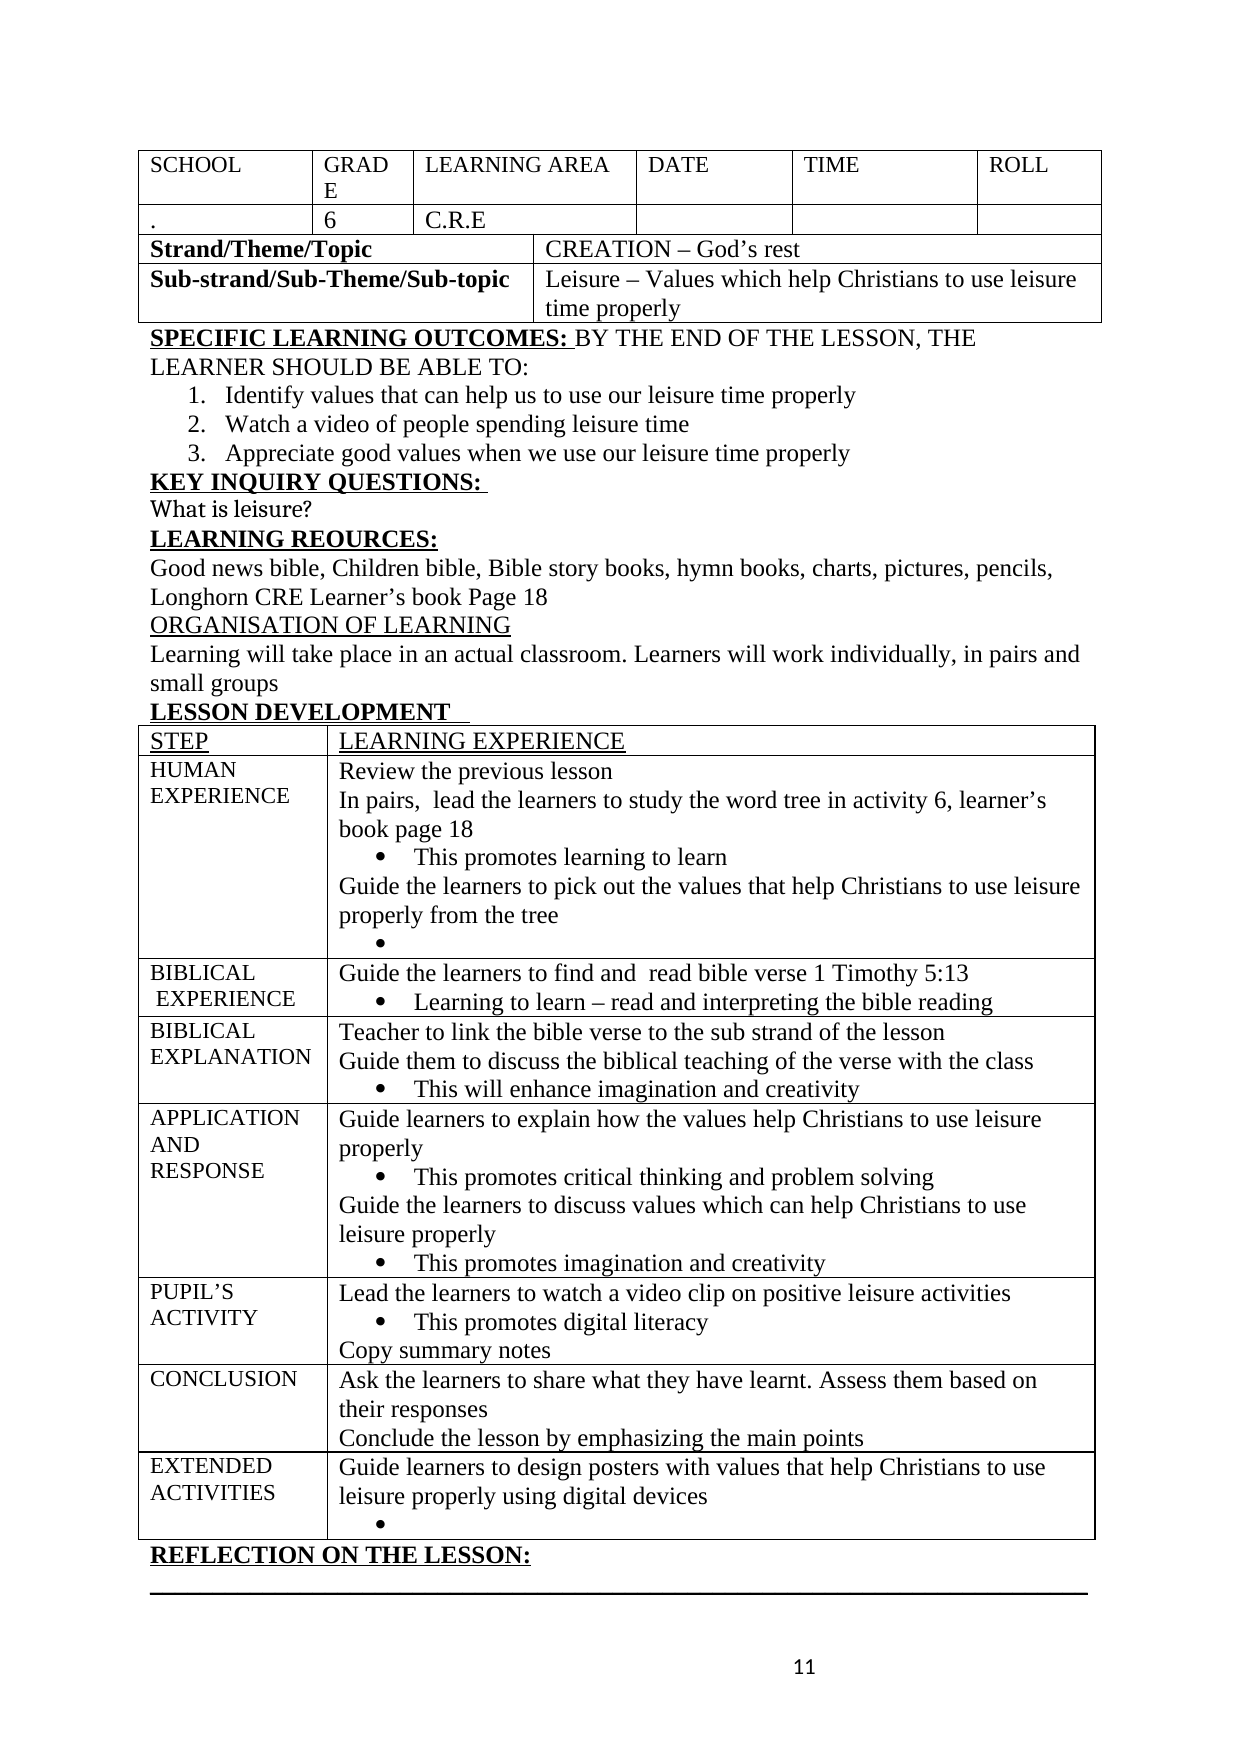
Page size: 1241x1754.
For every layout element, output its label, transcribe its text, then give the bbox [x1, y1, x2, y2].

table_cell Guide the learners to find and read bible verse 1 Timothy 5:13 Learning to learn – read and interpreting the bible reading [328, 959, 1094, 1016]
text ___________________________________________________________________________ [150, 1568, 1090, 1597]
table_header ROLL [978, 151, 1101, 204]
table_cell APPLICATION AND RESPONSE [139, 1104, 327, 1277]
text LEARNING REOURCES: [150, 524, 1090, 553]
text Good news bible, Children bible, Bible story books, hymn books, charts, pictures, pencils, [150, 553, 1090, 582]
table_header LEARNING EXPERIENCE [328, 726, 1094, 755]
text Learning will take place in an actual classroom. Learners will work individually, in pairs and small groups [150, 639, 1090, 697]
table_cell EXTENDED ACTIVITIES [139, 1453, 327, 1539]
text ORGANISATION OF LEARNING [150, 610, 1090, 639]
table_cell HUMAN EXPERIENCE [139, 756, 327, 957]
text Longhorn CRE Learner’s book Page 18 [150, 582, 1090, 610]
table_header GRADE [313, 151, 413, 204]
table_cell BIBLICAL EXPERIENCE [139, 959, 327, 1016]
table_cell Review the previous lesson In pairs, lead the learners to study the word tree in activity 6, learner’s book page 18 This promotes learning to learn Guide the learners to pick out the values that help Christians to use leisure properly from the tree [328, 756, 1094, 957]
text SPECIFIC LEARNING OUTCOMES: BY THE END OF THE LESSON, THE LEARNER SHOULD BE ABLE TO: [150, 323, 1090, 380]
table_cell CREATION – God’s rest [534, 235, 1101, 263]
table_cell BIBLICAL EXPLANATION [139, 1017, 327, 1103]
table_cell CONCLUSION [139, 1365, 327, 1451]
list Identify values that can help us to use our leisure time properly [187, 380, 1090, 409]
table_header TIME [793, 151, 977, 204]
table_cell C.R.E [414, 205, 636, 233]
text What is leisure? [150, 495, 1090, 524]
table_cell [978, 205, 1101, 233]
table_header SCHOOL [139, 151, 312, 204]
text LESSON DEVELOPMENT [150, 697, 1090, 725]
table_header LEARNING AREA [414, 151, 636, 204]
table_cell Sub-strand/Sub-Theme/Sub-topic [139, 264, 533, 322]
table_cell Strand/Theme/Topic [139, 235, 533, 263]
table_cell Ask the learners to share what they have learnt. Assess them based on their responses Conclude the lesson by emphasizing the main points [328, 1365, 1094, 1451]
table_cell Teacher to link the bible verse to the sub strand of the lesson Guide them to discuss the biblical teaching of the verse with the class This will enhance imagination and creativity [328, 1017, 1094, 1103]
list Watch a video of people spending leisure time [187, 409, 1090, 438]
table_cell Leisure – Values which help Christians to use leisure time properly [534, 264, 1101, 322]
table_cell Guide learners to explain how the values help Christians to use leisure properly This promotes critical thinking and problem solving Guide the learners to discuss values which can help Christians to use leisure properly This promotes imagination and creativity [328, 1104, 1094, 1277]
text REFLECTION ON THE LESSON: [150, 1540, 1090, 1568]
list Appreciate good values when we use our leisure time properly [187, 438, 1090, 467]
table_cell . [139, 205, 312, 233]
table_cell Lead the learners to watch a video clip on positive leisure activities This promotes digital literacy Copy summary notes [328, 1278, 1094, 1364]
table_header STEP [139, 726, 327, 755]
table_header DATE [637, 151, 792, 204]
table_cell [793, 205, 977, 233]
text KEY INQUIRY QUESTIONS: [150, 467, 1090, 495]
table_cell 6 [313, 205, 413, 233]
table_cell [637, 205, 792, 233]
table_cell PUPIL’S ACTIVITY [139, 1278, 327, 1364]
table_cell Guide learners to design posters with values that help Christians to use leisure properly using digital devices [328, 1453, 1094, 1539]
